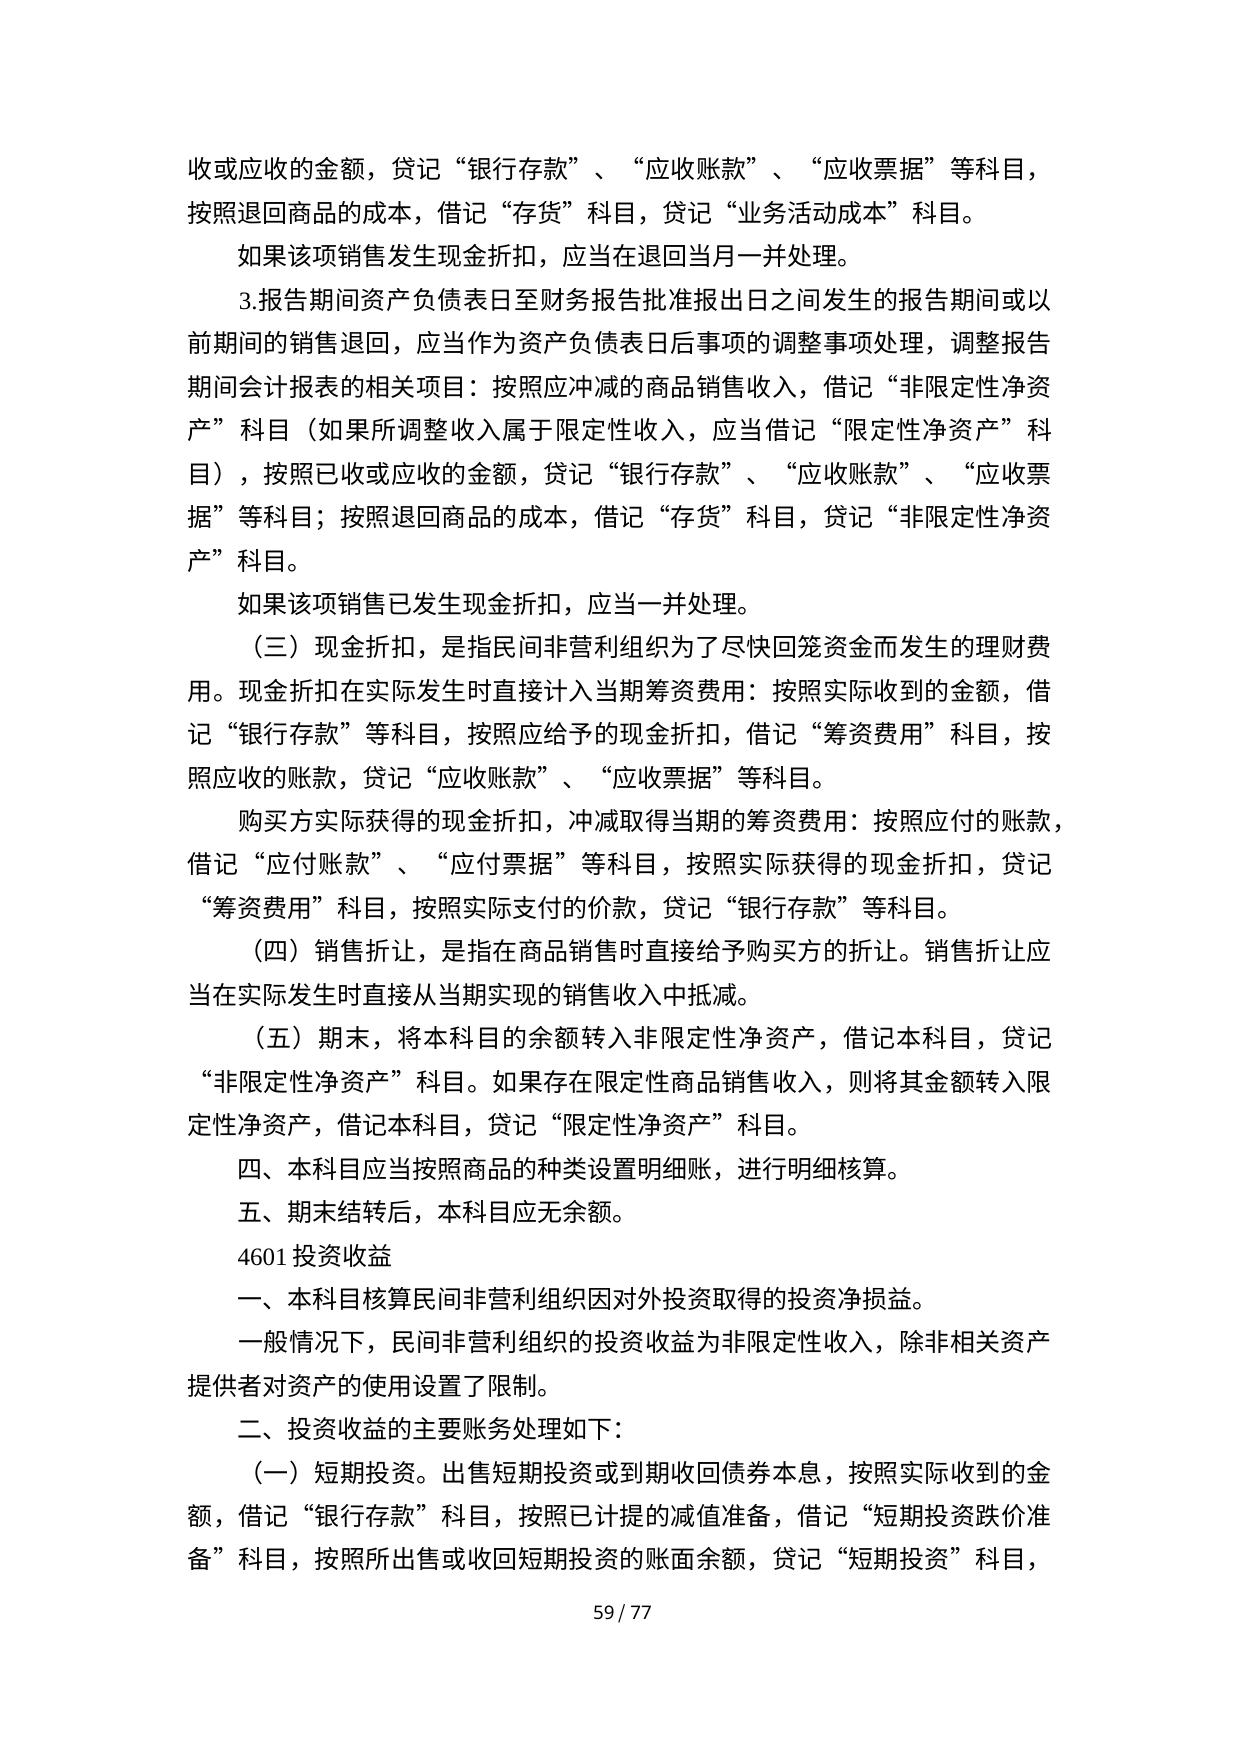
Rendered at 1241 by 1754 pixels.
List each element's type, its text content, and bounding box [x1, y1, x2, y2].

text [187, 150, 1053, 230]
text 一、本科目核算民间非营利组织因对外投资取得的投资净损益。 [187, 1279, 1053, 1316]
text 3.报告期间资产负债表日至财务报告批准报出日之间发生的报告期间或以前期间的销售退回，应当作为资产负债表日后事项的调整事项处理，调整报告期间会计报表的相关项目：按照应冲减的商品销售收入，借记“非限定性净资产”科目（如果所调整收入属于限定性收入，应当借记“限定性净资产”科目），按照已收或应收的金额，贷记“银行存款”、“应收账款”、“应收票据”等科目；按照退回商品的成本，借记“存货”科目，贷记“非限定性净资产”科目。 [187, 280, 1053, 577]
text 二、投资收益的主要账务处理如下： [187, 1410, 1053, 1446]
text （四）销售折让，是指在商品销售时直接给予购买方的折让。销售折让应当在实际发生时直接从当期实现的销售收入中抵减。 [187, 932, 1053, 1012]
text 如果该项销售发生现金折扣，应当在退回当月一并处理。 [187, 237, 1053, 273]
text 购买方实际获得的现金折扣，冲减取得当期的筹资费用：按照应付的账款，借记“应付账款”、“应付票据”等科目，按照实际获得的现金折扣，贷记“筹资费用”科目，按照实际支付的价款，贷记“银行存款”等科目。 [187, 802, 1053, 925]
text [187, 1453, 1053, 1576]
text 五、期末结转后，本科目应无余额。 [187, 1192, 1053, 1229]
text 四、本科目应当按照商品的种类设置明细账，进行明细核算。 [187, 1149, 1053, 1185]
text 4601投资收益 [187, 1236, 1053, 1272]
text （五）期末，将本科目的余额转入非限定性净资产，借记本科目，贷记“非限定性净资产”科目。如果存在限定性商品销售收入，则将其金额转入限定性净资产，借记本科目，贷记“限定性净资产”科目。 [187, 1019, 1053, 1142]
text （三）现金折扣，是指民间非营利组织为了尽快回笼资金而发生的理财费用。现金折扣在实际发生时直接计入当期筹资费用：按照实际收到的金额，借记“银行存款”等科目，按照应给予的现金折扣，借记“筹资费用”科目，按照应收的账款，贷记“应收账款”、“应收票据”等科目。 [187, 628, 1053, 794]
text 一般情况下，民间非营利组织的投资收益为非限定性收入，除非相关资产提供者对资产的使用设置了限制。 [187, 1323, 1053, 1402]
text 如果该项销售已发生现金折扣，应当一并处理。 [187, 584, 1053, 621]
